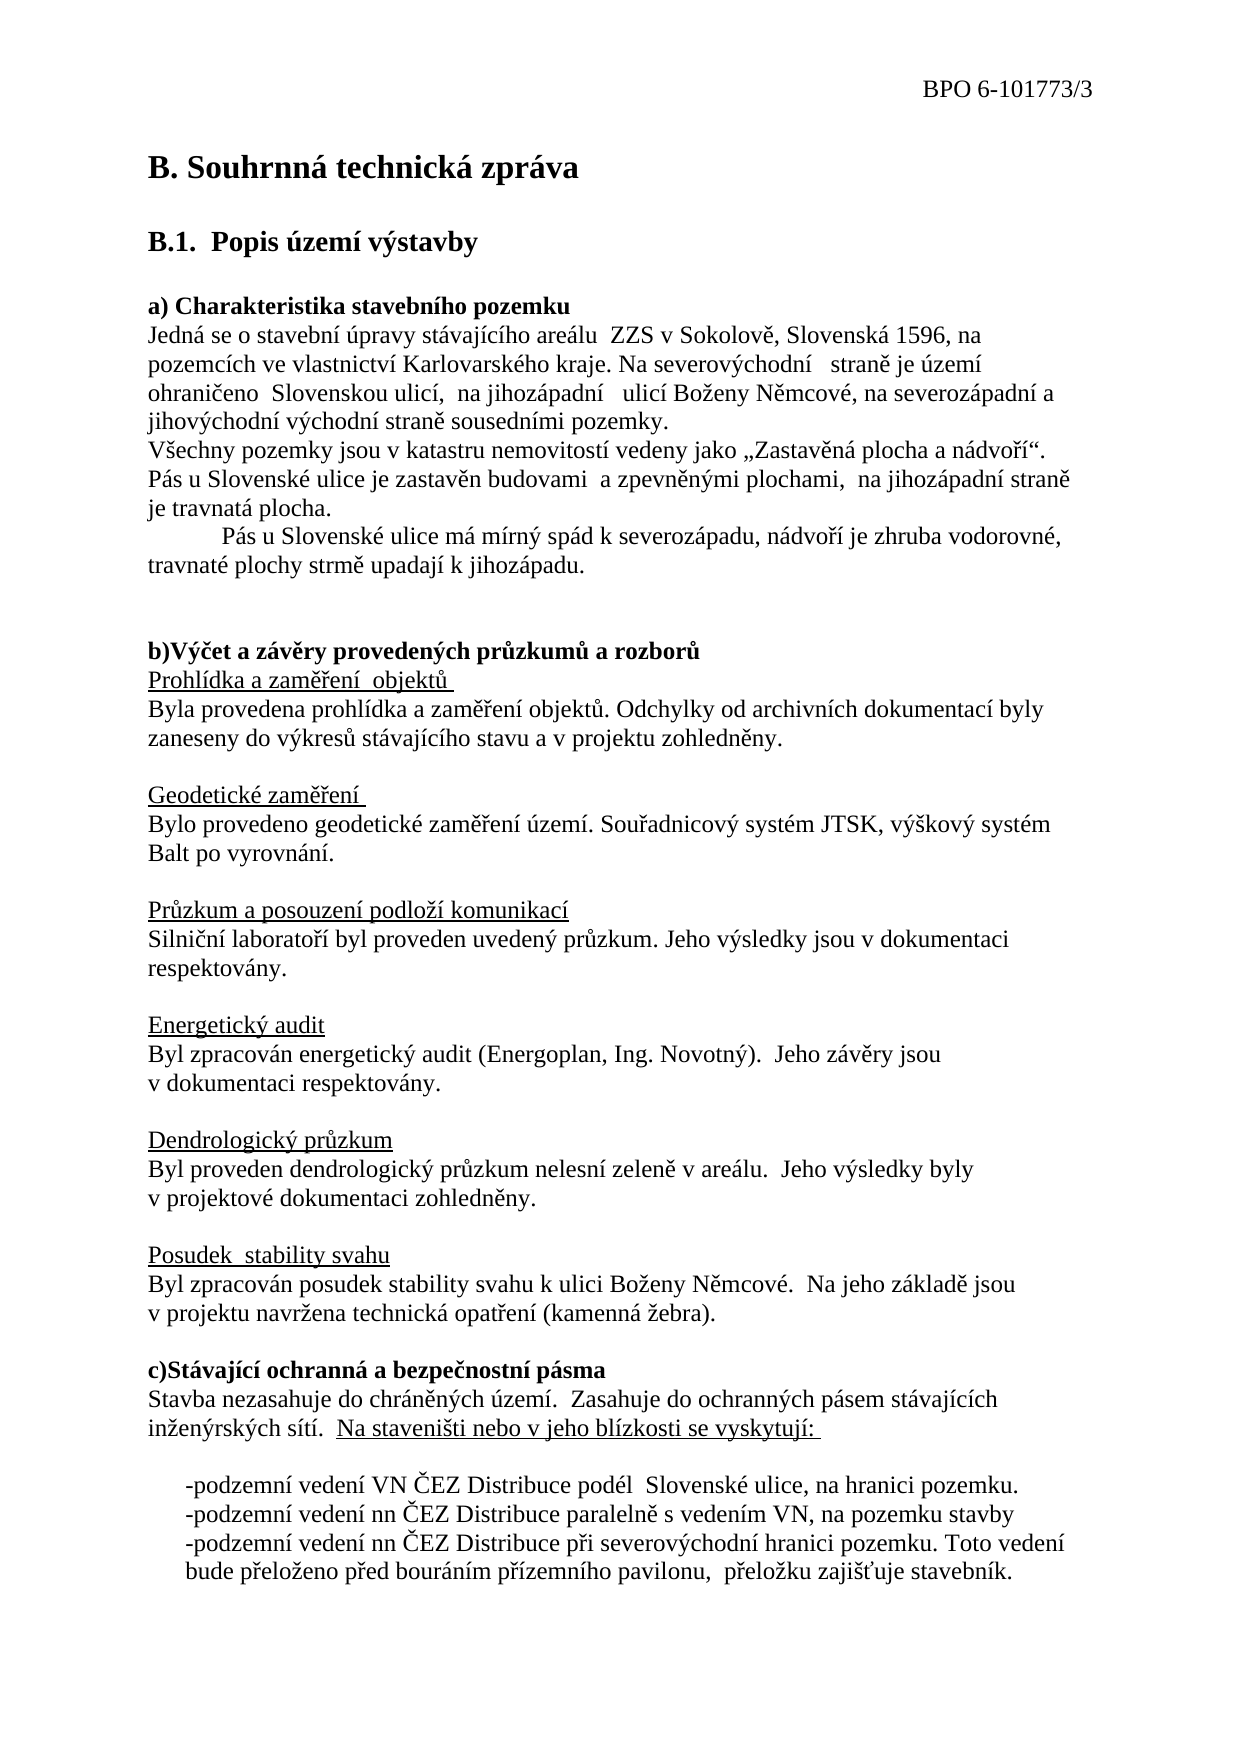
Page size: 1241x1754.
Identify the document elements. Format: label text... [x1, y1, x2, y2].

text Posudek stability svahu [148, 1240, 1093, 1269]
text Byl proveden dendrologický průzkum nelesní zeleně v areálu. Jeho výsledky byly v projektové dokumentaci zohledněny. [148, 1154, 1093, 1211]
text B.1. Popis území výstavby [148, 224, 1093, 258]
text Všechny pozemky jsou v katastru nemovitostí vedeny jako „Zastavěná plocha a nádvoří“. Pás u Slovenské ulice je zastavěn budovami a zpevněnými plochami, na jihozápadní straně je travnatá plocha. [148, 435, 1093, 521]
text Energetický audit [148, 1010, 1093, 1039]
text Bylo provedeno geodetické zaměření území. Souřadnicový systém JTSK, výškový systém Balt po vyrovnání. [148, 809, 1093, 866]
text b)Výčet a závěry provedených průzkumů a rozborů [148, 636, 1093, 665]
text Prohlídka a zaměření objektů [148, 665, 1093, 694]
text Jedná se o stavební úpravy stávajícího areálu ZZS v Sokolově, Slovenská 1596, na pozemcích ve vlastnictví Karlovarského kraje. Na severovýchodní straně je území ohraničeno Slovenskou ulicí, na jihozápadní ulicí Boženy Němcové, na severozápadní a jihovýchodní východní straně sousedními pozemky. [148, 320, 1093, 435]
text Byl zpracován posudek stability svahu k ulici Boženy Němcové. Na jeho základě jsou v projektu navržena technická opatření (kamenná žebra). [148, 1269, 1093, 1326]
text Stavba nezasahuje do chráněných území. Zasahuje do ochranných pásem stávajících inženýrských sítí. Na staveništi nebo v jeho blízkosti se vyskytují: [148, 1384, 1093, 1441]
text B. Souhrnná technická zpráva [148, 148, 1093, 186]
text Pás u Slovenské ulice má mírný spád k severozápadu, nádvoří je zhruba vodorovné, travnaté plochy strmě upadají k jihozápadu. [148, 521, 1093, 579]
text -podzemní vedení nn ČEZ Distribuce při severovýchodní hranici pozemku. Toto vedení bude přeloženo před bouráním přízemního pavilonu, přeložku zajišťuje stavebník. [185, 1528, 1093, 1585]
text Silniční laboratoří byl proveden uvedený průzkum. Jeho výsledky jsou v dokumentaci respektovány. [148, 924, 1093, 981]
text -podzemní vedení VN ČEZ Distribuce podél Slovenské ulice, na hranici pozemku. [185, 1470, 1093, 1499]
text c)Stávající ochranná a bezpečnostní pásma [148, 1355, 1093, 1384]
text Geodetické zaměření [148, 780, 1093, 809]
text Byl zpracován energetický audit (Energoplan, Ing. Novotný). Jeho závěry jsou v dokumentaci respektovány. [148, 1039, 1093, 1096]
text Dendrologický průzkum [148, 1125, 1093, 1154]
text Byla provedena prohlídka a zaměření objektů. Odchylky od archivních dokumentací byly zaneseny do výkresů stávajícího stavu a v projektu zohledněny. [148, 694, 1093, 751]
text -podzemní vedení nn ČEZ Distribuce paralelně s vedením VN, na pozemku stavby [185, 1499, 1093, 1528]
text Průzkum a posouzení podloží komunikací [148, 895, 1093, 924]
text a) Charakteristika stavebního pozemku [148, 291, 1093, 320]
